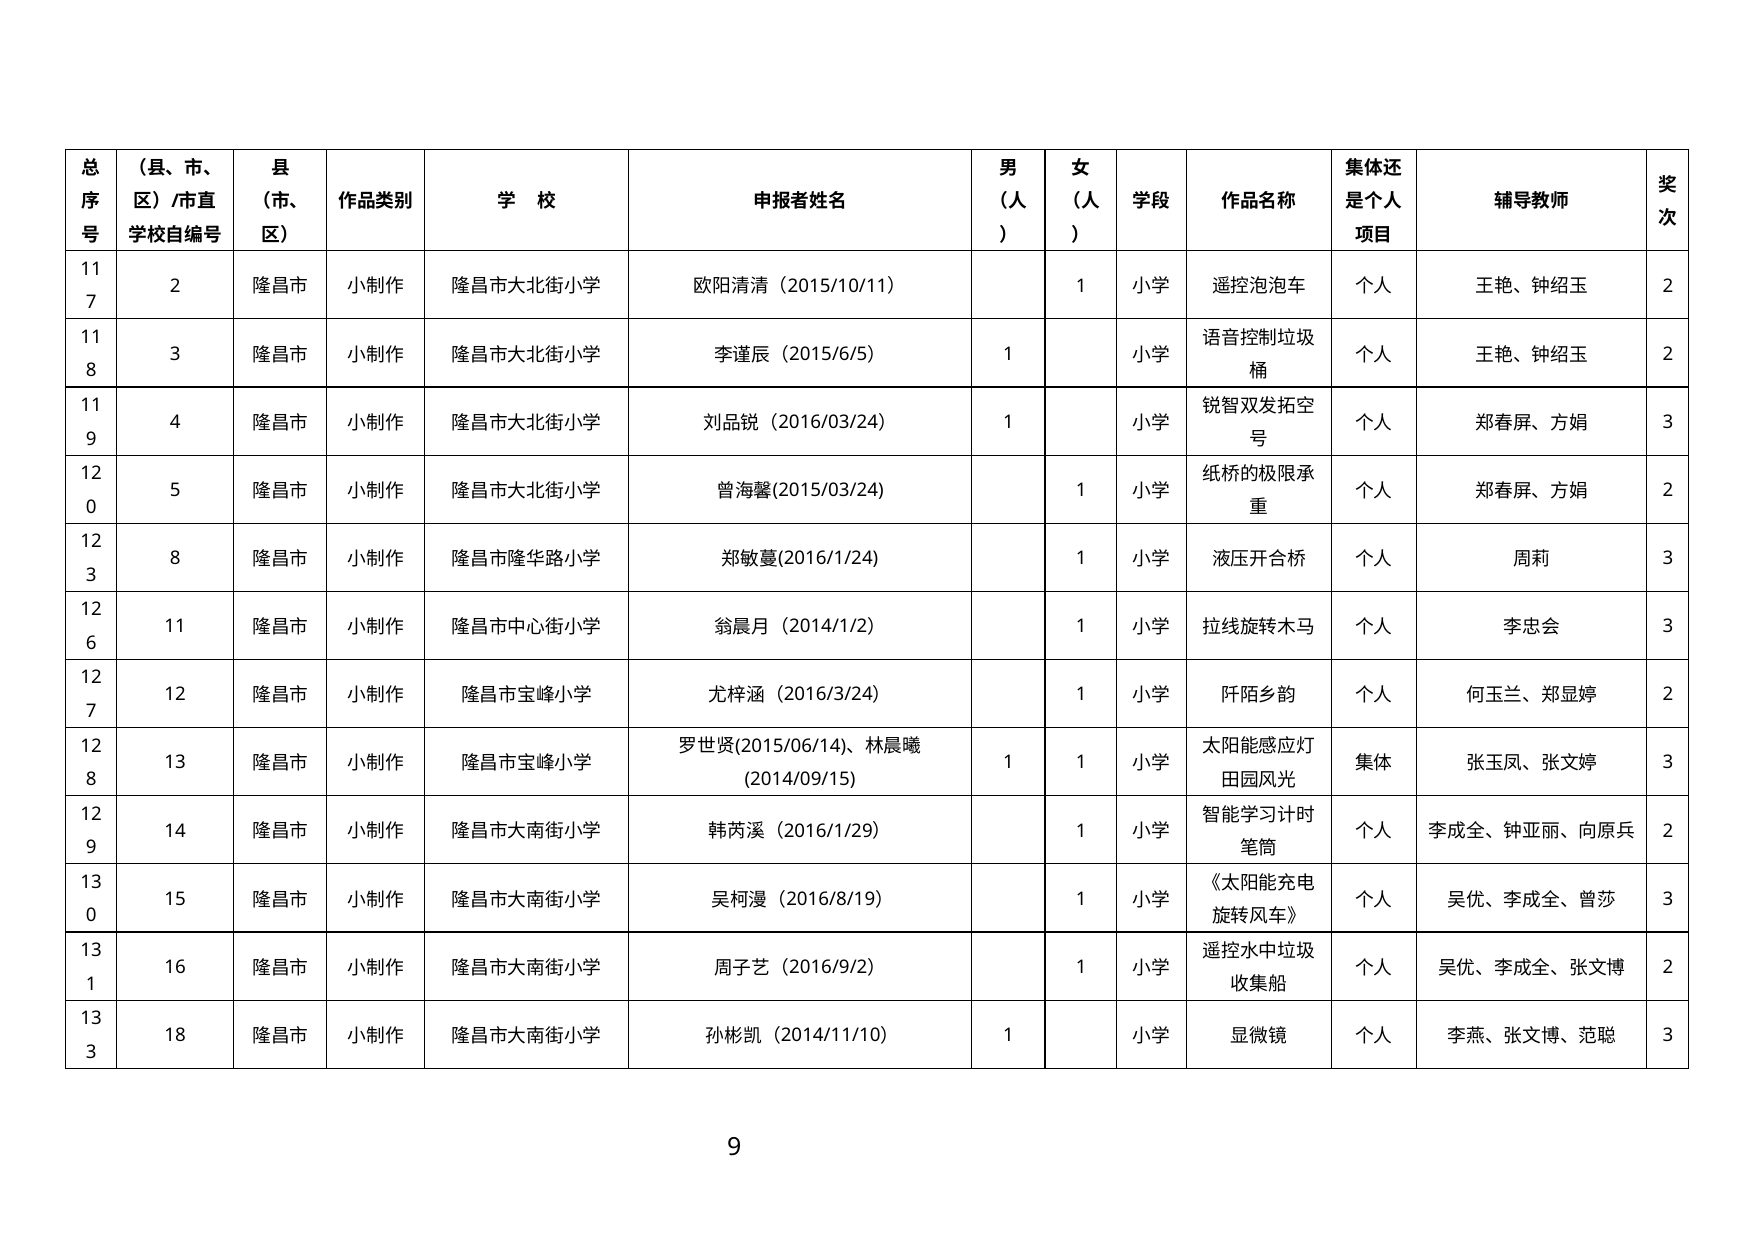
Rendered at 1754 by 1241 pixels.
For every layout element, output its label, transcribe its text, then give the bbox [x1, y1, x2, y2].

table_cell 刘品锐（2016/03/24） [629, 388, 971, 454]
table_cell 小制作 [327, 524, 424, 591]
table_cell 何玉兰、郑显婷 [1417, 660, 1646, 727]
table_cell 隆昌市 [234, 933, 326, 999]
table_cell 3 [1647, 864, 1688, 931]
table_cell 隆昌市 [234, 796, 326, 863]
table_cell 小制作 [327, 456, 424, 523]
table_cell 个人 [1332, 592, 1416, 659]
table_cell [972, 524, 1044, 591]
table_cell 3 [117, 319, 233, 386]
table_cell 李燕、张文博、范聪 [1417, 1001, 1646, 1068]
table_cell [972, 933, 1044, 999]
table_cell 个人 [1332, 796, 1416, 863]
table_cell 小制作 [327, 1001, 424, 1068]
table_cell 隆昌市大北街小学 [425, 319, 628, 386]
table_cell 液压开合桥 [1187, 524, 1331, 591]
table_cell 集体 [1332, 728, 1416, 795]
table_cell 智能学习计时笔筒 [1187, 796, 1331, 863]
table_cell 隆昌市大北街小学 [425, 251, 628, 318]
table_cell 《太阳能充电旋转风车》 [1187, 864, 1331, 931]
table_header 县（市、区） [234, 150, 326, 250]
table_cell [1046, 319, 1116, 386]
table_cell 个人 [1332, 456, 1416, 523]
table_cell 隆昌市 [234, 456, 326, 523]
table_cell 个人 [1332, 660, 1416, 727]
table_cell 1 [1046, 592, 1116, 659]
table_cell 曾海馨(2015/03/24) [629, 456, 971, 523]
table_cell 1 [1046, 524, 1116, 591]
table_cell 小学 [1117, 864, 1186, 931]
table_cell 2 [1647, 251, 1688, 318]
table_cell 隆昌市 [234, 319, 326, 386]
table_cell 隆昌市 [234, 864, 326, 931]
table_cell 欧阳清清（2015/10/11） [629, 251, 971, 318]
table_cell 小制作 [327, 796, 424, 863]
table_cell 个人 [1332, 1001, 1416, 1068]
table_cell 隆昌市大北街小学 [425, 456, 628, 523]
table_cell 个人 [1332, 251, 1416, 318]
table_cell 小制作 [327, 728, 424, 795]
table_cell 王艳、钟绍玉 [1417, 251, 1646, 318]
table_cell 隆昌市大南街小学 [425, 1001, 628, 1068]
table_cell 1 [972, 319, 1044, 386]
table_cell [972, 660, 1044, 727]
table_cell 小制作 [327, 660, 424, 727]
table_cell 小学 [1117, 524, 1186, 591]
table_cell 隆昌市中心街小学 [425, 592, 628, 659]
table_cell 遥控水中垃圾收集船 [1187, 933, 1331, 999]
table_header 辅导教师 [1417, 150, 1646, 250]
table_cell 小学 [1117, 388, 1186, 454]
table_cell 119 [66, 388, 116, 454]
table_cell 显微镜 [1187, 1001, 1331, 1068]
table_cell 小学 [1117, 796, 1186, 863]
table_cell 周子艺（2016/9/2） [629, 933, 971, 999]
table_cell [972, 456, 1044, 523]
table_cell 1 [972, 1001, 1044, 1068]
table_cell 小学 [1117, 933, 1186, 999]
table_cell 隆昌市 [234, 728, 326, 795]
table_cell 韩芮溪（2016/1/29） [629, 796, 971, 863]
table_cell 小制作 [327, 933, 424, 999]
table_cell 133 [66, 1001, 116, 1068]
table_cell 117 [66, 251, 116, 318]
table_cell 1 [1046, 864, 1116, 931]
table_cell 个人 [1332, 864, 1416, 931]
table_cell 隆昌市大南街小学 [425, 864, 628, 931]
table_cell 隆昌市 [234, 251, 326, 318]
table_cell 郑敏蔓(2016/1/24) [629, 524, 971, 591]
table_cell 吴优、李成全、张文博 [1417, 933, 1646, 999]
table_header 作品名称 [1187, 150, 1331, 250]
table_cell 小学 [1117, 456, 1186, 523]
table_cell [972, 251, 1044, 318]
table_cell 128 [66, 728, 116, 795]
table_cell [1046, 388, 1116, 454]
table_header 申报者姓名 [629, 150, 971, 250]
table_header 学 校 [425, 150, 628, 250]
table_cell 个人 [1332, 524, 1416, 591]
table_cell 小制作 [327, 388, 424, 454]
table_cell 李成全、钟亚丽、向原兵 [1417, 796, 1646, 863]
table_cell 1 [1046, 456, 1116, 523]
table_cell 小学 [1117, 1001, 1186, 1068]
table_cell 小制作 [327, 319, 424, 386]
table_cell 12 [117, 660, 233, 727]
table_cell 1 [1046, 728, 1116, 795]
table_cell 李谨辰（2015/6/5） [629, 319, 971, 386]
table_cell 遥控泡泡车 [1187, 251, 1331, 318]
table_cell [972, 864, 1044, 931]
table_header 学段 [1117, 150, 1186, 250]
table_cell 126 [66, 592, 116, 659]
table_cell 太阳能感应灯田园风光 [1187, 728, 1331, 795]
table_cell 李忠会 [1417, 592, 1646, 659]
table_cell 隆昌市 [234, 1001, 326, 1068]
table_header 集体还是个人项目 [1332, 150, 1416, 250]
table_cell 120 [66, 456, 116, 523]
table_cell 小学 [1117, 251, 1186, 318]
table_cell 隆昌市 [234, 660, 326, 727]
table_cell 13 [117, 728, 233, 795]
table_cell 8 [117, 524, 233, 591]
table_cell 个人 [1332, 388, 1416, 454]
table_cell 2 [117, 251, 233, 318]
table_cell 11 [117, 592, 233, 659]
table_header 男（人） [972, 150, 1044, 250]
table_cell 隆昌市大南街小学 [425, 933, 628, 999]
table_cell 隆昌市 [234, 388, 326, 454]
table_cell 郑春屏、方娟 [1417, 456, 1646, 523]
table_header 作品类别 [327, 150, 424, 250]
table_cell 16 [117, 933, 233, 999]
table_cell 王艳、钟绍玉 [1417, 319, 1646, 386]
table_cell 小制作 [327, 251, 424, 318]
table_cell 14 [117, 796, 233, 863]
table_cell 孙彬凯（2014/11/10） [629, 1001, 971, 1068]
table_cell 小学 [1117, 592, 1186, 659]
table_cell 3 [1647, 728, 1688, 795]
table_cell 131 [66, 933, 116, 999]
table_cell 3 [1647, 388, 1688, 454]
table_header 总序号 [66, 150, 116, 250]
table_cell 4 [117, 388, 233, 454]
table_cell 阡陌乡韵 [1187, 660, 1331, 727]
table_cell 123 [66, 524, 116, 591]
table_cell 尤梓涵（2016/3/24） [629, 660, 971, 727]
table_cell 周莉 [1417, 524, 1646, 591]
table_header 奖次 [1647, 150, 1688, 250]
table_cell 2 [1647, 796, 1688, 863]
table_cell 郑春屏、方娟 [1417, 388, 1646, 454]
table_cell 3 [1647, 1001, 1688, 1068]
table_cell [1046, 1001, 1116, 1068]
table_cell [972, 592, 1044, 659]
table_cell 15 [117, 864, 233, 931]
table_cell 2 [1647, 660, 1688, 727]
table_cell 隆昌市 [234, 592, 326, 659]
table_cell 2 [1647, 319, 1688, 386]
table_cell 130 [66, 864, 116, 931]
table_cell 吴优、李成全、曾莎 [1417, 864, 1646, 931]
table_cell 个人 [1332, 933, 1416, 999]
table_cell 锐智双发拓空号 [1187, 388, 1331, 454]
table_cell 罗世贤(2015/06/14)、林晨曦(2014/09/15) [629, 728, 971, 795]
table_cell 1 [1046, 660, 1116, 727]
table_cell 个人 [1332, 319, 1416, 386]
table_cell 127 [66, 660, 116, 727]
table_cell 纸桥的极限承重 [1187, 456, 1331, 523]
table_cell 3 [1647, 524, 1688, 591]
table_cell 2 [1647, 456, 1688, 523]
table_cell 翁晨月（2014/1/2） [629, 592, 971, 659]
table_cell 隆昌市 [234, 524, 326, 591]
table_cell 隆昌市大南街小学 [425, 796, 628, 863]
table_cell 拉线旋转木马 [1187, 592, 1331, 659]
table_cell 小学 [1117, 660, 1186, 727]
table_cell 小制作 [327, 592, 424, 659]
table_cell 3 [1647, 592, 1688, 659]
table_cell 隆昌市宝峰小学 [425, 728, 628, 795]
table_cell 语音控制垃圾桶 [1187, 319, 1331, 386]
table_header （县、市、区）/市直学校自编号 [117, 150, 233, 250]
table_header 女（人） [1046, 150, 1116, 250]
table_cell 小学 [1117, 728, 1186, 795]
table_cell 隆昌市大北街小学 [425, 388, 628, 454]
table_cell 5 [117, 456, 233, 523]
table_cell 18 [117, 1001, 233, 1068]
table_cell 2 [1647, 933, 1688, 999]
table_cell 隆昌市隆华路小学 [425, 524, 628, 591]
table_cell 118 [66, 319, 116, 386]
table_cell [972, 796, 1044, 863]
table_cell 小学 [1117, 319, 1186, 386]
table_cell 小制作 [327, 864, 424, 931]
table_cell 1 [972, 728, 1044, 795]
table_cell 1 [972, 388, 1044, 454]
table_cell 1 [1046, 933, 1116, 999]
table_cell 吴柯漫（2016/8/19） [629, 864, 971, 931]
table_cell 1 [1046, 251, 1116, 318]
table_cell 张玉凤、张文婷 [1417, 728, 1646, 795]
table_cell 129 [66, 796, 116, 863]
table_cell 1 [1046, 796, 1116, 863]
table_cell 隆昌市宝峰小学 [425, 660, 628, 727]
